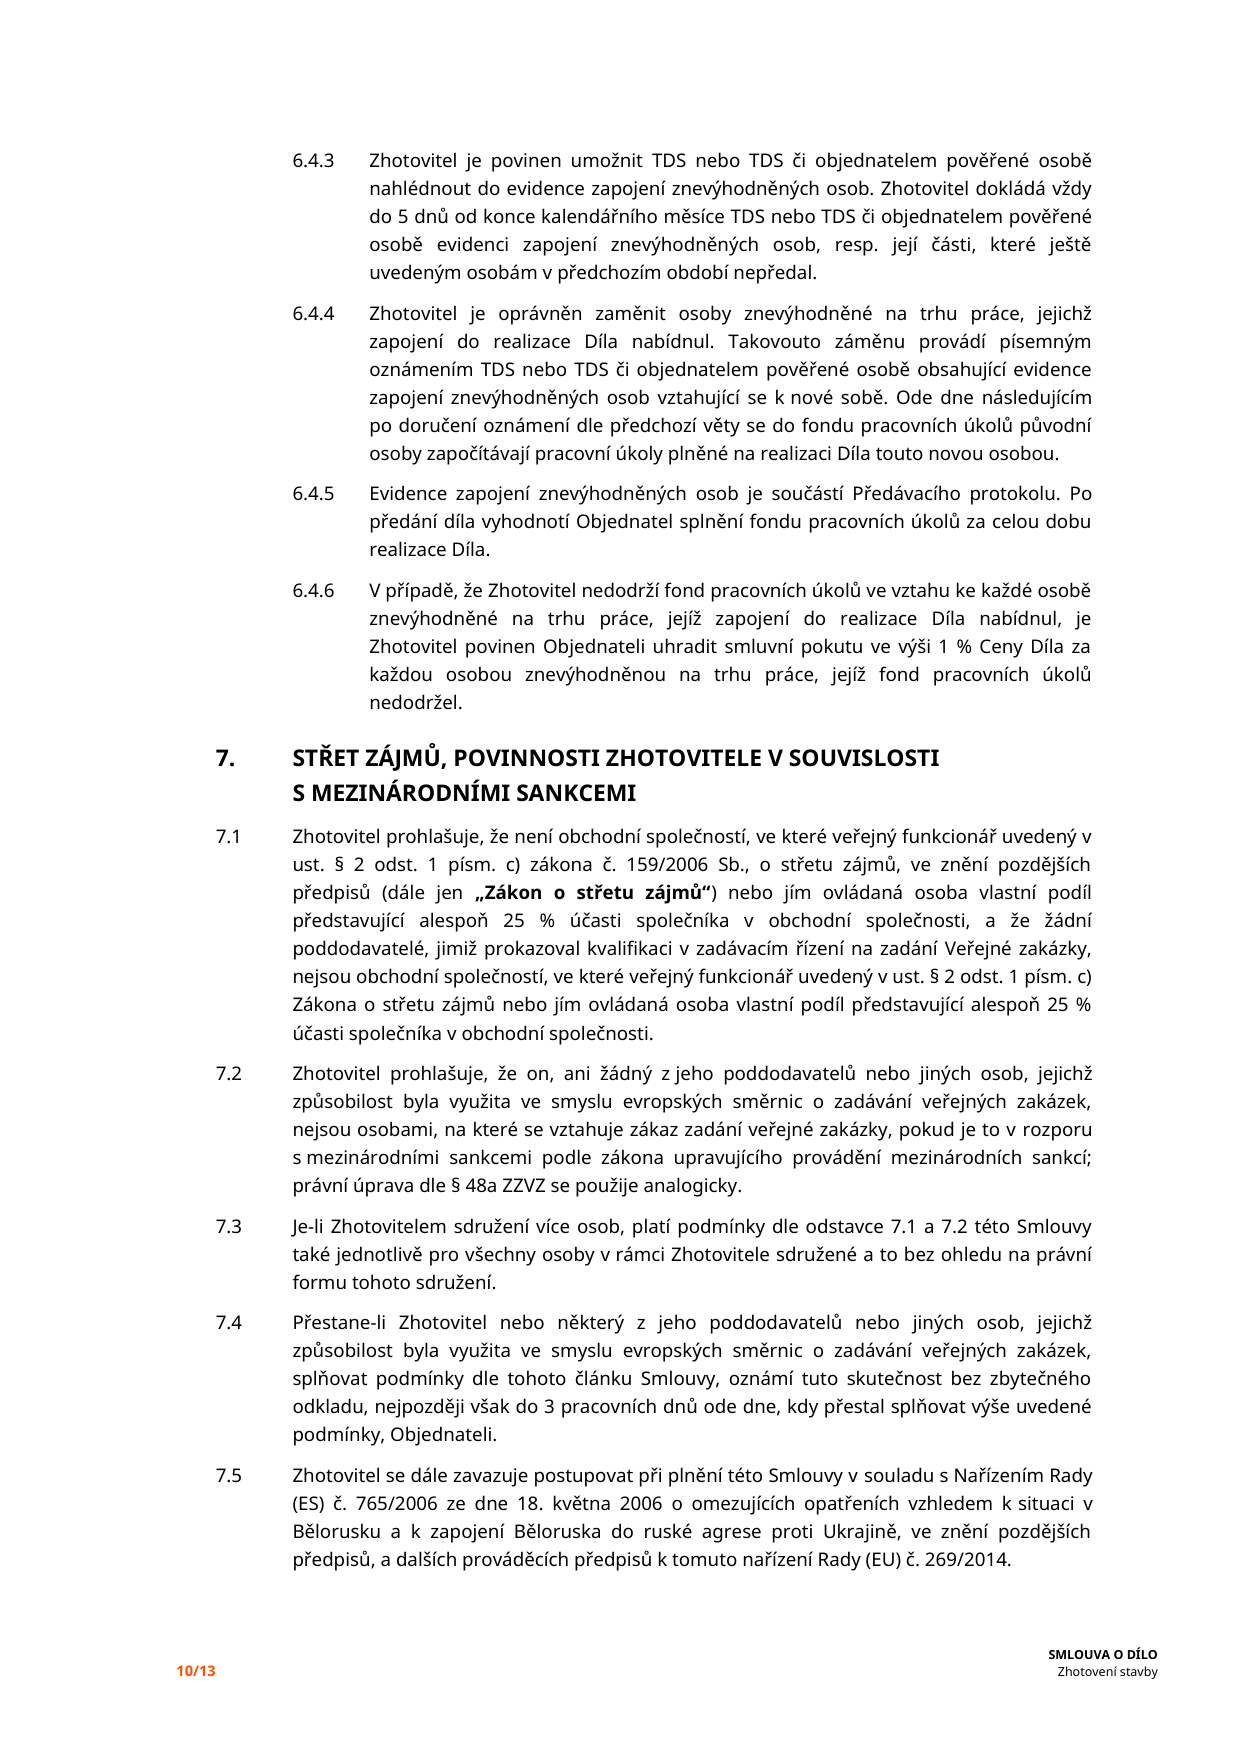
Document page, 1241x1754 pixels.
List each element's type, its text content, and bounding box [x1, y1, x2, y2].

text Zhotovitel je povinen umožnit TDS nebo TDS či objednatelem pověřené osobě nahlédnout do evidence zapojení znevýhodněných osob. Zhotovitel dokládá vždy do 5 dnů od konce kalendářního měsíce TDS nebo TDS či objednatelem pověřené osobě evidenci zapojení znevýhodněných osob, resp. její části, které ještě uvedeným osobám v předchozím období nepředal. [292, 147, 1093, 285]
text Přestane-li Zhotovitel nebo některý z jeho poddodavatelů nebo jiných osob, jejichž způsobilost byla využita ve smyslu evropských směrnic o zadávání veřejných zakázek, splňovat podmínky dle tohoto článku Smlouvy, oznámí tuto skutečnost bez zbytečného odkladu, nejpozději však do 3 pracovních dnů ode dne, kdy přestal splňovat výše uvedené podmínky, Objednateli. [216, 1309, 1093, 1447]
text Je-li Zhotovitelem sdružení více osob, platí podmínky dle odstavce 7.1 a 7.2 této Smlouvy také jednotlivě pro všechny osoby v rámci Zhotovitele sdružené a to bez ohledu na právní formu tohoto sdružení. [216, 1213, 1093, 1294]
text Zhotovitel se dále zavazuje postupovat při plnění této Smlouvy v souladu s Nařízením Rady (ES) č. 765/2006 ze dne 18. května 2006 o omezujících opatřeních vzhledem k situaci v Bělorusku a k zapojení Běloruska do ruské agrese proti Ukrajině, ve znění pozdějších předpisů, a dalších prováděcích předpisů k tomuto nařízení Rady (EU) č. 269/2014. [216, 1462, 1093, 1572]
text Zhotovitel je oprávněn zaměnit osoby znevýhodněné na trhu práce, jejichž zapojení do realizace Díla nabídnul. Takovouto záměnu provádí písemným oznámením TDS nebo TDS či objednatelem pověřené osobě obsahující evidence zapojení znevýhodněných osob vztahující se k nové sobě. Ode dne následujícím po doručení oznámení dle předchozí věty se do fondu pracovních úkolů původní osoby započítávají pracovní úkoly plněné na realizaci Díla touto novou osobou. [292, 300, 1093, 466]
text Zhotovitel prohlašuje, že on, ani žádný z jeho poddodavatelů nebo jiných osob, jejichž způsobilost byla využita ve smyslu evropských směrnic o zadávání veřejných zakázek, nejsou osobami, na které se vztahuje zákaz zadání veřejné zakázky, pokud je to v rozporu s mezinárodními sankcemi podle zákona upravujícího provádění mezinárodních sankcí; právní úprava dle § 48a ZZVZ se použije analogicky. [216, 1060, 1093, 1198]
text Zhotovitel prohlašuje, že není obchodní společností, ve které veřejný funkcionář uvedený v ust. § 2 odst. 1 písm. c) zákona č. 159/2006 Sb., o střetu zájmů, ve znění pozdějších předpisů (dále jen „Zákon o střetu zájmů“) nebo jím ovládaná osoba vlastní podíl představující alespoň 25 % účasti společníka v obchodní společnosti, a že žádní poddodavatelé, jimiž prokazoval kvalifikaci v zadávacím řízení na zadání Veřejné zakázky, nejsou obchodní společností, ve které veřejný funkcionář uvedený v ust. § 2 odst. 1 písm. c) Zákona o střetu zájmů nebo jím ovládaná osoba vlastní podíl představující alespoň 25 % účasti společníka v obchodní společnosti. [216, 824, 1093, 1045]
text Evidence zapojení znevýhodněných osob je součástí Předávacího protokolu. Po předání díla vyhodnotí Objednatel splnění fondu pracovních úkolů za celou dobu realizace Díla. [292, 481, 1093, 562]
text V případě, že Zhotovitel nedodrží fond pracovních úkolů ve vztahu ke každé osobě znevýhodněné na trhu práce, jejíž zapojení do realizace Díla nabídnul, je Zhotovitel povinen Objednateli uhradit smluvní pokutu ve výši 1 % Ceny Díla za každou osobou znevýhodněnou na trhu práce, jejíž fond pracovních úkolů nedodržel. [292, 577, 1093, 715]
text Střet zájmů, povinnosti Zhotovitele v souvislosti s MEZINÁRODNÍMI SANKCEMI [216, 742, 1093, 808]
